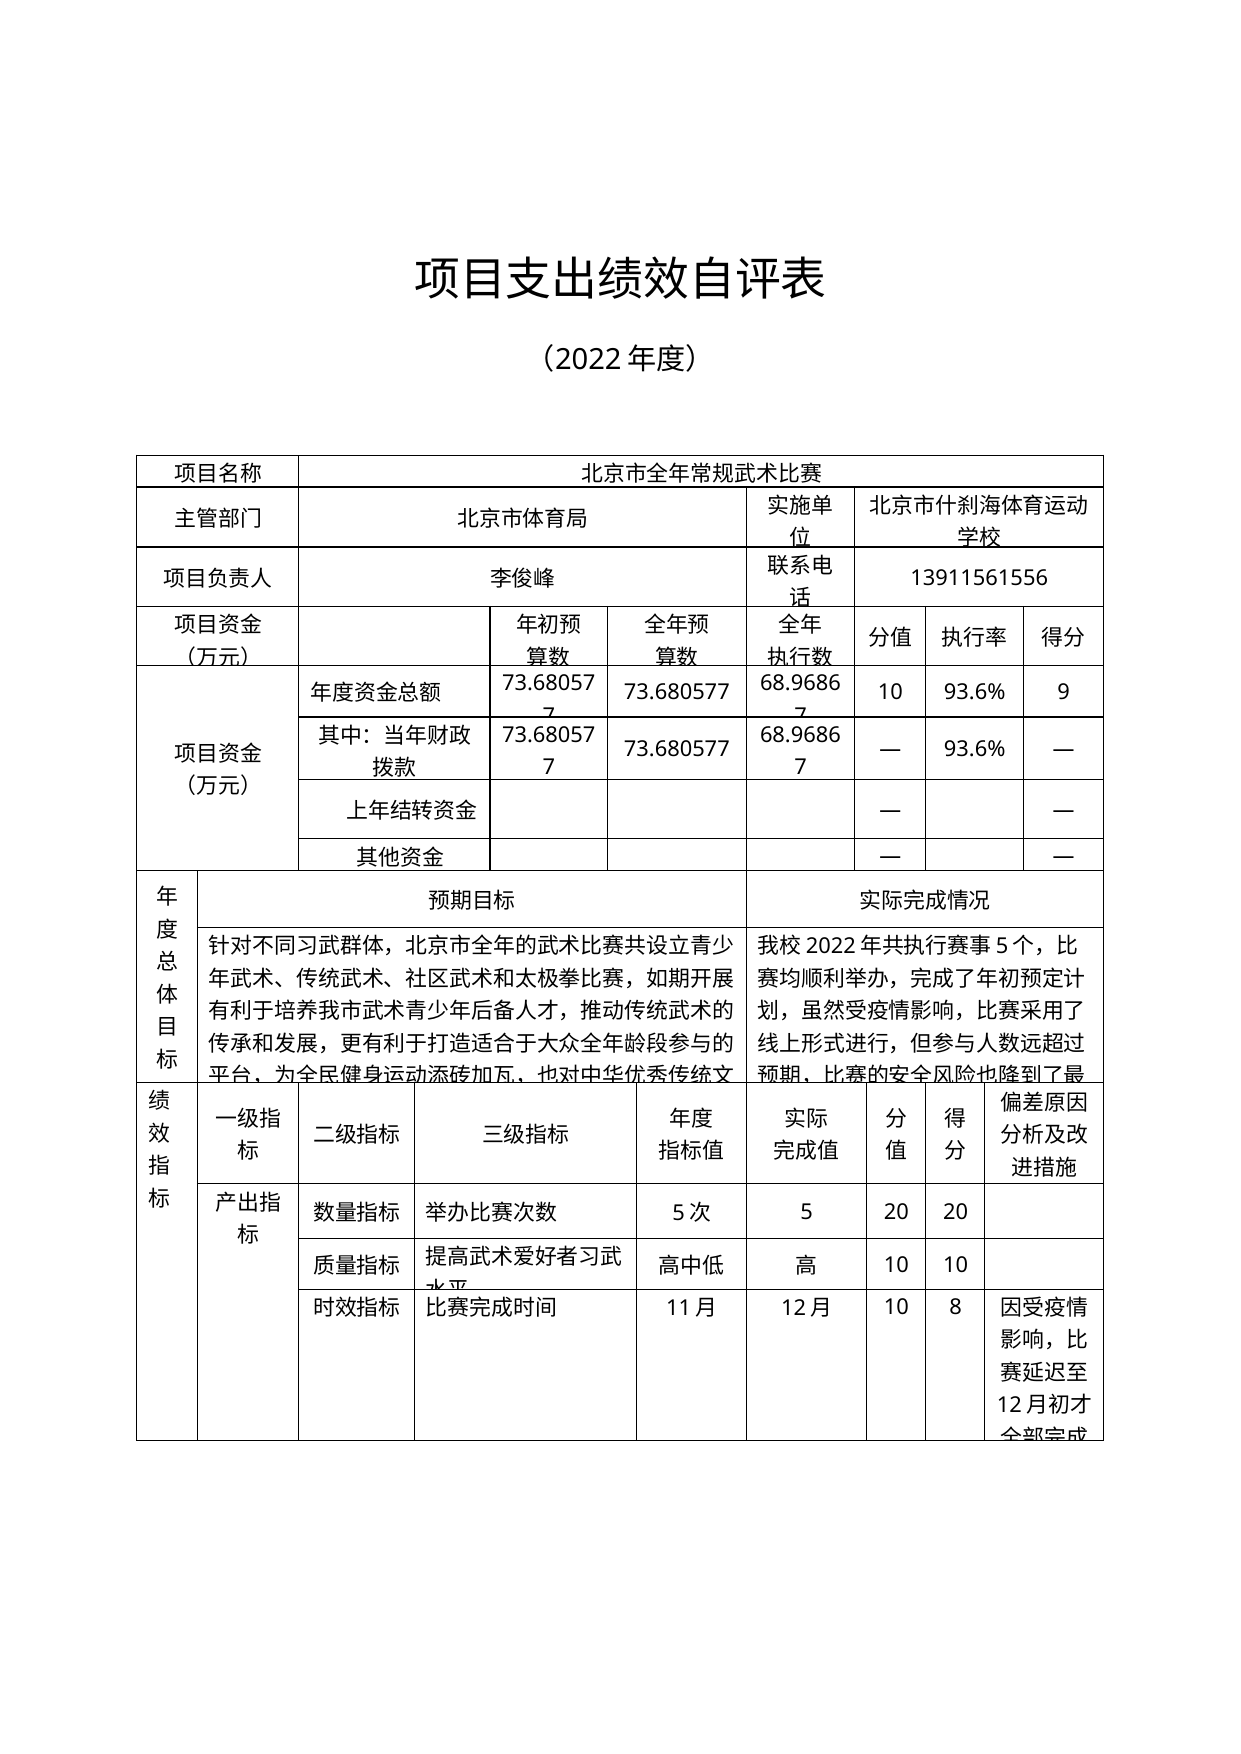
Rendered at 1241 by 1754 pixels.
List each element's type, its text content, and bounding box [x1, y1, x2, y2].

table_cell 20 [926, 1184, 984, 1238]
table_cell 执行率 [926, 607, 1023, 665]
table_cell 联系电话 [747, 548, 854, 606]
table_cell — [1024, 718, 1103, 779]
table_header 北京市全年常规武术比赛 [299, 456, 1103, 486]
table_cell — [1024, 839, 1103, 870]
table_cell 9 [1024, 666, 1103, 716]
table_cell 实施单位 [747, 488, 854, 546]
table_cell 73.680577 [608, 666, 746, 716]
table_cell 68.96867 [747, 666, 854, 716]
table_cell 一级指标 [198, 1083, 298, 1183]
table_cell 20 [867, 1184, 925, 1238]
table_cell 得分 [926, 1083, 984, 1183]
table_cell 得分 [1024, 607, 1103, 665]
table_cell 12月 [747, 1290, 866, 1440]
table_cell 73.680577 [491, 718, 607, 779]
table_cell — [855, 839, 925, 870]
table_cell 全年预 算数 [608, 607, 746, 665]
table_cell 三级指标 [415, 1083, 636, 1183]
table_cell 北京市体育局 [299, 488, 746, 546]
table_cell 10 [926, 1239, 984, 1288]
table_cell 5次 [637, 1184, 746, 1238]
table_cell 68.96867 [747, 718, 854, 779]
table_cell 高中低 [637, 1239, 746, 1288]
table_cell 二级指标 [299, 1083, 414, 1183]
table_cell 质量指标 [299, 1239, 414, 1288]
table_cell 比赛完成时间 [415, 1290, 636, 1440]
table_cell [608, 839, 746, 870]
table_cell — [855, 718, 925, 779]
table_cell 11月 [637, 1290, 746, 1440]
text （2022年度） [187, 324, 1053, 389]
table_cell 73.680577 [608, 718, 746, 779]
table_cell [926, 839, 1023, 870]
table_cell 上年结转资金 [299, 780, 489, 838]
table_cell 分值 [867, 1083, 925, 1183]
table_cell 预期目标 [198, 871, 746, 927]
table_cell [985, 1184, 1103, 1238]
table_cell — [855, 780, 925, 838]
table_cell 实际 完成值 [747, 1083, 866, 1183]
table_cell 分值 [855, 607, 925, 665]
table_cell 10 [855, 666, 925, 716]
table_cell 年初预 算数 [491, 607, 607, 665]
table_cell 10 [867, 1239, 925, 1288]
table_cell 针对不同习武群体，北京市全年的武术比赛共设立青少年武术、传统武术、社区武术和太极拳比赛，如期开展有利于培养我市武术青少年后备人才，推动传统武术的传承和发展，更有利于打造适合于大众全年龄段参与的平台，为全民健身运动添砖加瓦，也对中华优秀传统文化的继承和发扬起到重要作用。 [198, 928, 746, 1082]
table_cell [747, 839, 854, 870]
table_cell [608, 780, 746, 838]
table_cell 因受疫情影响，比赛延迟至12月初才全部完成 [985, 1290, 1103, 1440]
table_cell 绩 效 指 标 [137, 1083, 197, 1440]
table_cell 73.680577 [491, 666, 607, 716]
table_cell 全年 执行数 [747, 607, 854, 665]
table_cell 实际完成情况 [747, 871, 1103, 927]
table_cell 10 [867, 1290, 925, 1440]
table_cell 项目资金 （万元） [137, 607, 298, 665]
table_cell 时效指标 [299, 1290, 414, 1440]
table_cell [491, 839, 607, 870]
table_cell 项目负责人 [137, 548, 298, 606]
table_cell 李俊峰 [299, 548, 746, 606]
table_cell 93.6% [926, 666, 1023, 716]
table_cell 提高武术爱好者习武水平 [415, 1239, 636, 1288]
table_cell 项目资金 （万元） [137, 666, 298, 870]
table_cell 13911561556 [855, 548, 1103, 606]
table_cell 8 [926, 1290, 984, 1440]
table_cell 我校2022年共执行赛事5个，比赛均顺利举办，完成了年初预定计划，虽然受疫情影响，比赛采用了线上形式进行，但参与人数远超过预期，比赛的安全风险也降到了最低。 [747, 928, 1103, 1082]
table_cell 数量指标 [299, 1184, 414, 1238]
table_cell [926, 780, 1023, 838]
table_cell [299, 607, 489, 665]
table_cell 年度 指标值 [637, 1083, 746, 1183]
text 项目支出绩效自评表 [187, 227, 1053, 324]
table_cell 年度资金总额 [299, 666, 489, 716]
table_cell 其中：当年财政 拨款 [299, 718, 489, 779]
table_cell [985, 1239, 1103, 1288]
table_cell 其他资金 [299, 839, 489, 870]
table_cell — [1024, 780, 1103, 838]
table_cell 主管部门 [137, 488, 298, 546]
table_cell [747, 780, 854, 838]
table_cell 年度总体目标 [137, 871, 197, 1082]
table_cell 高 [747, 1239, 866, 1288]
table_cell [491, 780, 607, 838]
table_cell 北京市什刹海体育运动学校 [855, 488, 1103, 546]
table_cell 5 [747, 1184, 866, 1238]
table_header 项目名称 [137, 456, 298, 486]
table_cell 93.6% [926, 718, 1023, 779]
table_cell 偏差原因分析及改进措施 [985, 1083, 1103, 1183]
table_cell 产出指标 [198, 1184, 298, 1440]
table_cell 举办比赛次数 [415, 1184, 636, 1238]
